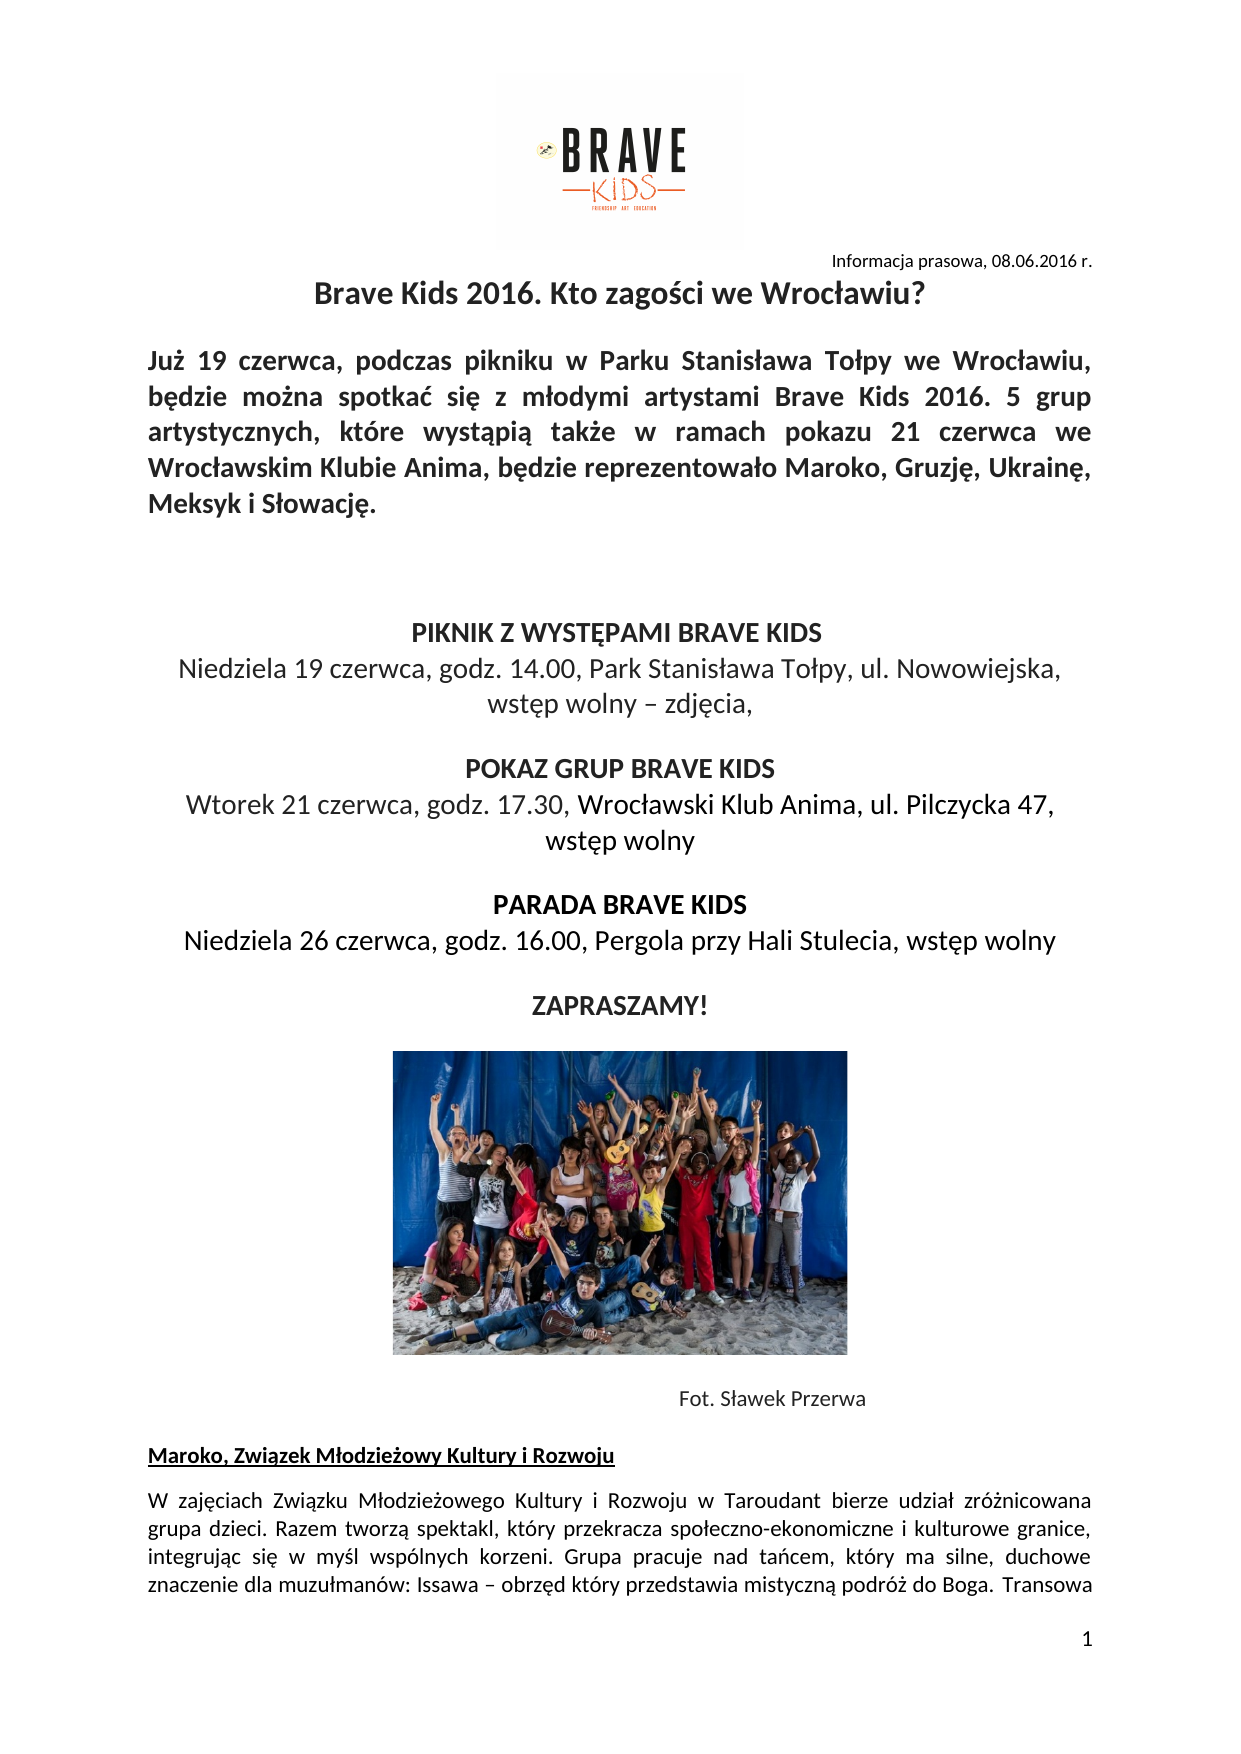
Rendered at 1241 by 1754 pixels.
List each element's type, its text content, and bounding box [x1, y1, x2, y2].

picture [392, 1051, 848, 1355]
text PIKNIK Z WYSTĘPAMI BRAVE KIDS Niedziela 19 czerwca, godz. 14.00, Park Stanisława Tołpy, ul. Nowowiejska, wstęp wolny – zdjęcia, [148, 614, 1093, 721]
text Brave Kids 2016. Kto zagości we Wrocławiu? [148, 272, 1093, 313]
text Już 19 czerwca, podczas pikniku w Parku Stanisława Tołpy we Wrocławiu, będzie można spotkać się z młodymi artystami Brave Kids 2016. 5 grup artystycznych, które wystąpią także w ramach pokazu 21 czerwca we Wrocławskim Klubie Anima, będzie reprezentowało Maroko, Gruzję, Ukrainę, Meksyk i Słowację. [148, 342, 1093, 520]
text ZAPRASZAMY! [148, 987, 1093, 1022]
text Maroko, Związek Młodzieżowy Kultury i Rozwoju [148, 1441, 1093, 1469]
text PARADA BRAVE KIDS Niedziela 26 czerwca, godz. 16.00, Pergola przy Hali Stulecia, wstęp wolny [148, 886, 1093, 958]
text Fot. Sławek Przerwa [148, 1384, 1093, 1412]
picture [496, 73, 745, 250]
text POKAZ GRUP BRAVE KIDS Wtorek 21 czerwca, godz. 17.30, Wrocławski Klub Anima, ul. Pilczycka 47, wstęp wolny [148, 750, 1093, 857]
